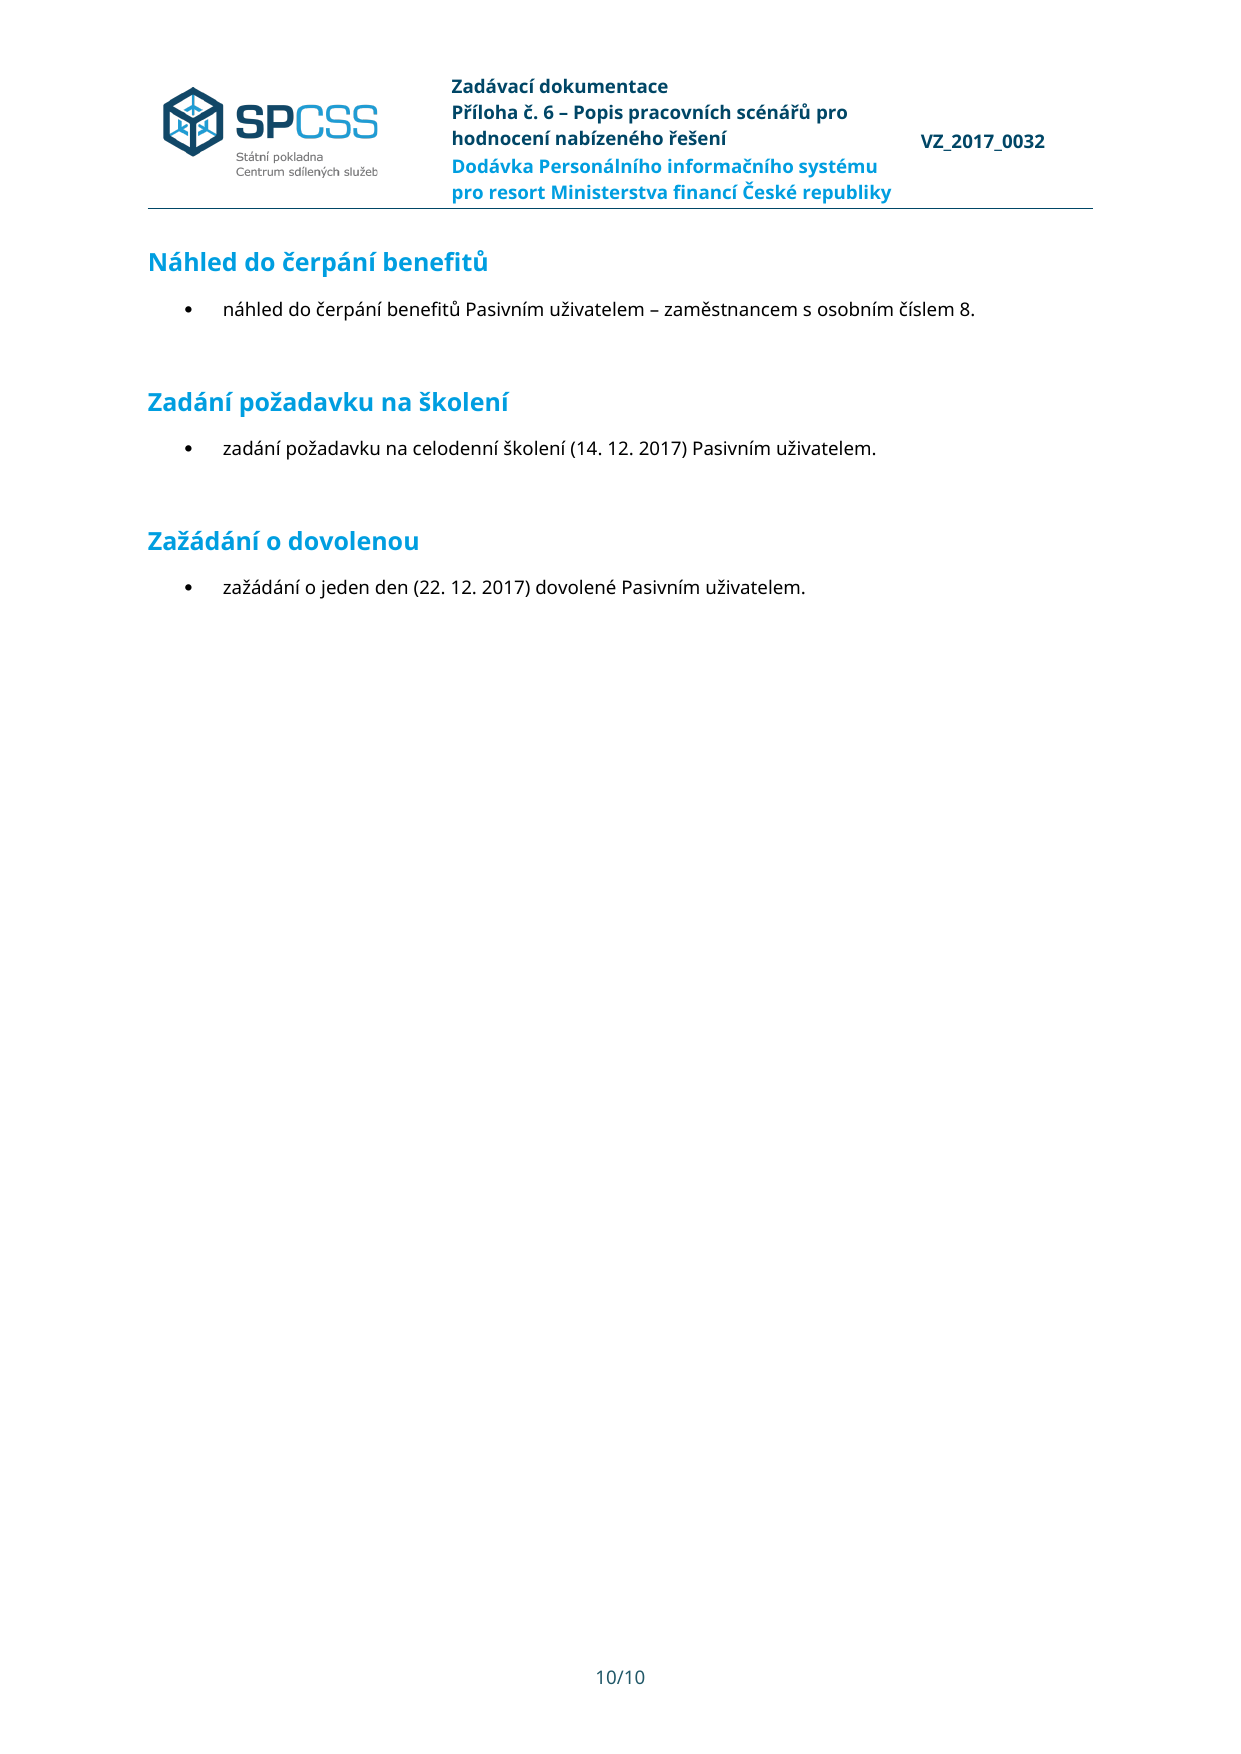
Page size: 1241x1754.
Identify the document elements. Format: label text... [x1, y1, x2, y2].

text Náhled do čerpání benefitů [148, 245, 1092, 279]
list náhled do čerpání benefitů Pasivním uživatelem – zaměstnancem s osobním číslem 8. [185, 296, 1092, 322]
list zažádání o jeden den (22. 12. 2017) dovolené Pasivním uživatelem. [185, 574, 1092, 600]
text Zažádání o dovolenou [148, 523, 1092, 558]
text Zadání požadavku na školení [148, 384, 1092, 418]
picture [163, 87, 378, 178]
list zadání požadavku na celodenní školení (14. 12. 2017) Pasivním uživatelem. [185, 435, 1092, 461]
